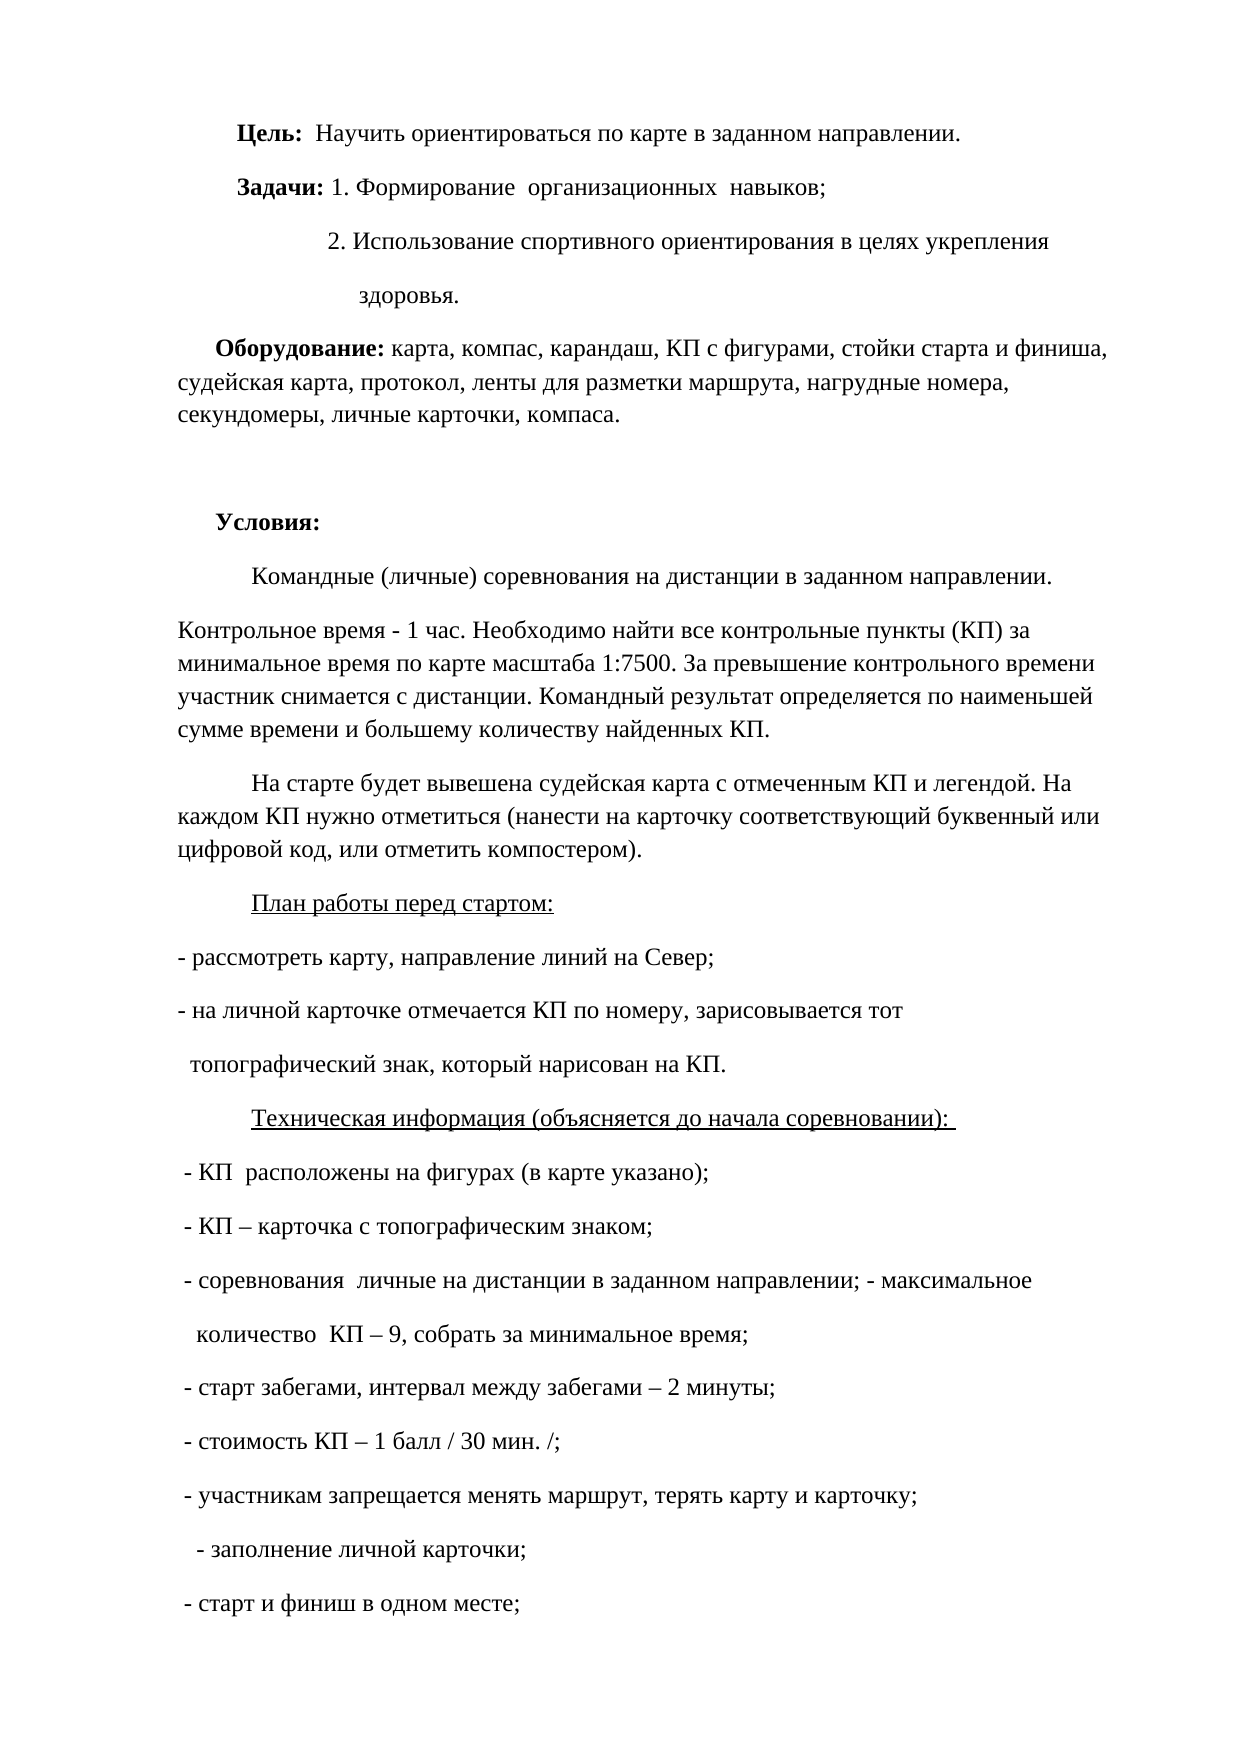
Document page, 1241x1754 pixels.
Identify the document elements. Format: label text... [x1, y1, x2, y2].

text здоровья. [215, 280, 1152, 308]
text На старте будет вывешена судейская карта с отмеченным КП и легендой. На каждом КП нужно отметиться (нанести на карточку соответствующий буквенный или цифровой код, или отметить компостером). [177, 768, 1152, 863]
text - заполнение личной карточки; [177, 1534, 1152, 1563]
text Оборудование: карта, компас, карандаш, КП с фигурами, стойки старта и финиша, судейская карта, протокол, ленты для разметки маршрута, нагрудные номера, секундомеры, личные карточки, компаса. [177, 333, 1152, 428]
text - участникам запрещается менять маршрут, терять карту и карточку; [177, 1480, 1152, 1509]
text - старт и финиш в одном месте; [177, 1588, 1152, 1617]
text - старт забегами, интервал между забегами – 2 минуты; [177, 1372, 1152, 1401]
text - КП – карточка с топографическим знаком; [177, 1211, 1152, 1240]
text 2. Использование спортивного ориентирования в целях укрепления [215, 226, 1152, 254]
text - соревнования личные на дистанции в заданном направлении; - максимальное [177, 1265, 1152, 1293]
text - рассмотреть карту, направление линий на Север; [177, 942, 1152, 970]
text - стоимость КП – 1 балл / 30 мин. /; [177, 1426, 1152, 1455]
text Командные (личные) соревнования на дистанции в заданном направлении. [177, 561, 1152, 590]
text План работы перед стартом: [177, 888, 1152, 917]
text Условия: [177, 507, 1152, 536]
text топографический знак, который нарисован на КП. [177, 1049, 1152, 1078]
text Контрольное время - 1 час. Необходимо найти все контрольные пункты (КП) за минимальное время по карте масштаба 1:7500. За превышение контрольного времени участник снимается с дистанции. Командный результат определяется по наименьшей сумме времени и большему количеству найденных КП. [177, 615, 1152, 743]
text - на личной карточке отмечается КП по номеру, зарисовывается тот [177, 996, 1152, 1024]
text количество КП – 9, собрать за минимальное время; [177, 1319, 1152, 1347]
text Задачи: 1. Формирование организационных навыков; [177, 172, 1152, 201]
text - КП расположены на фигурах (в карте указано); [177, 1157, 1152, 1186]
text Техническая информация (объясняется до начала соревновании): [177, 1103, 1152, 1132]
text Цель: Научить ориентироваться по карте в заданном направлении. [177, 118, 1152, 147]
